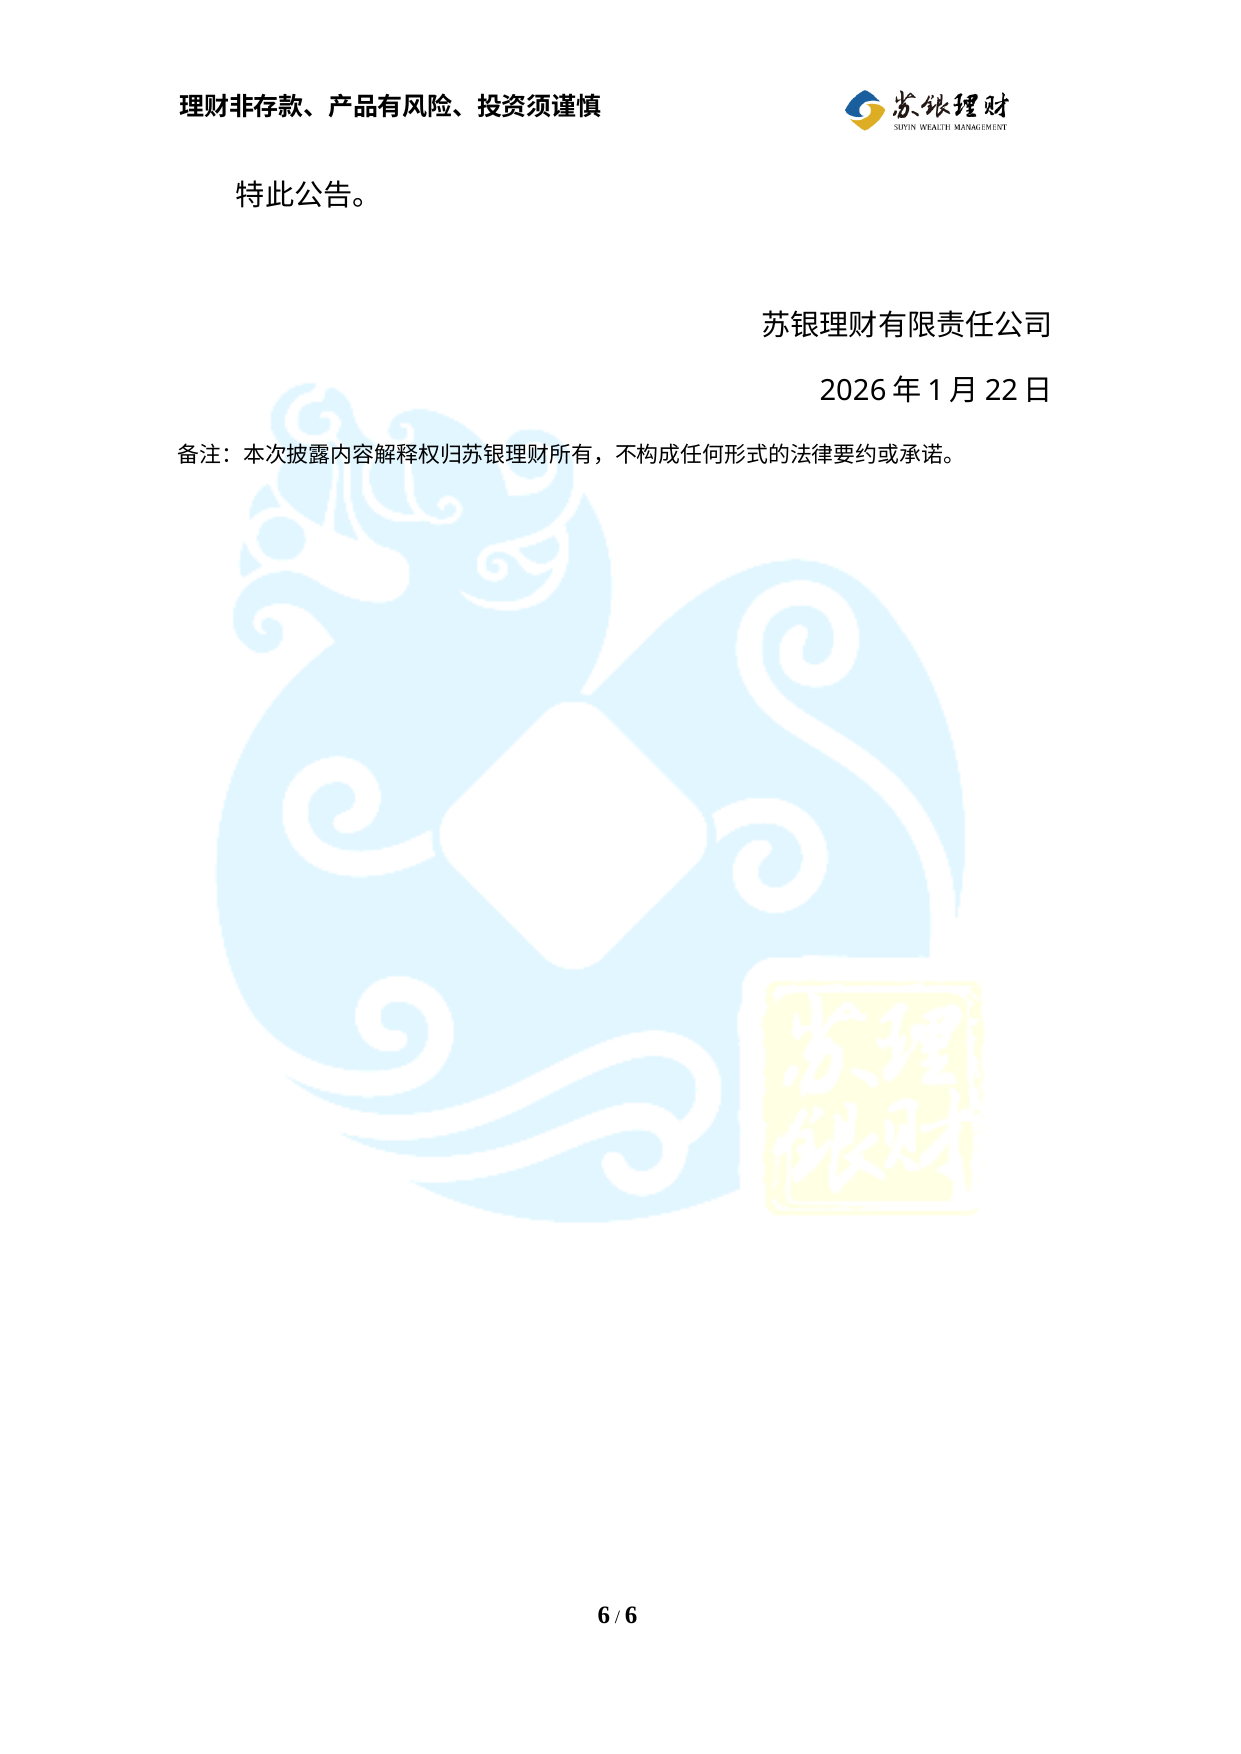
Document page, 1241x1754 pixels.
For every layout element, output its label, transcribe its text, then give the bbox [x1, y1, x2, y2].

text 2026年1月22日 [177, 355, 1053, 420]
text 备注：本次披露内容解释权归苏银理财所有，不构成任何形式的法律要约或承诺。 [177, 436, 1053, 469]
picture [820, 73, 1039, 143]
text 苏银理财有限责任公司 [177, 290, 1053, 355]
text 特此公告。 [177, 160, 1053, 225]
